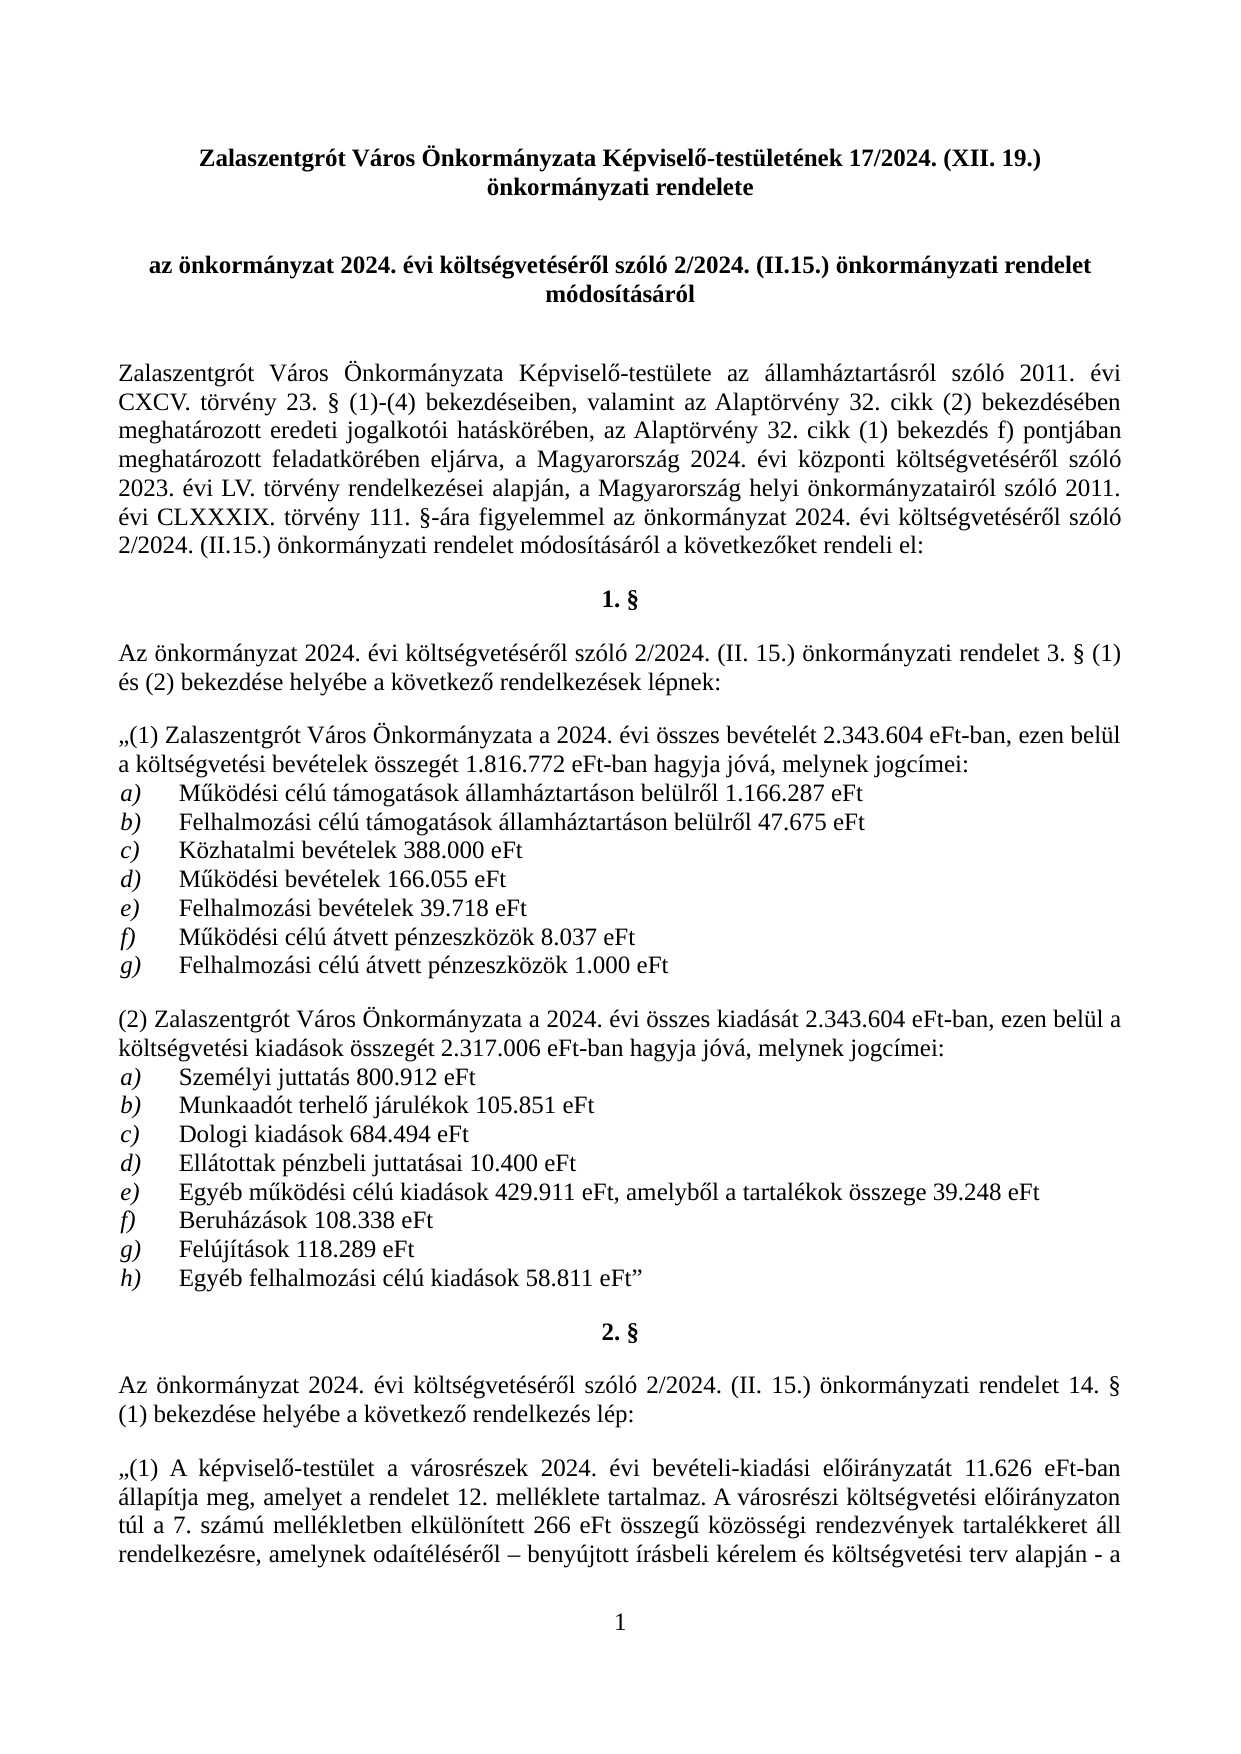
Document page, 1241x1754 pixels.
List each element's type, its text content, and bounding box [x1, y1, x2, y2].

text Zalaszentgrót Város Önkormányzata Képviselő-testülete az államháztartásról szóló 2011. évi CXCV. törvény 23. § (1)-(4) bekezdéseiben, valamint az Alaptörvény 32. cikk (2) bekezdésében meghatározott eredeti jogalkotói hatáskörében, az Alaptörvény 32. cikk (1) bekezdés f) pontjában meghatározott feladatkörében eljárva, a Magyarország 2024. évi központi költségvetéséről szóló 2023. évi LV. törvény rendelkezései alapján, a Magyarország helyi önkormányzatairól szóló 2011. évi CLXXXIX. törvény 111. §-ára figyelemmel az önkormányzat 2024. évi költségvetéséről szóló 2/2024. (II.15.) önkormányzati rendelet módosításáról a következőket rendeli el: [118, 358, 1122, 559]
text b) Munkaadót terhelő járulékok 105.851 eFt [120, 1091, 1122, 1119]
text d) Ellátottak pénzbeli juttatásai 10.400 eFt [120, 1148, 1122, 1177]
text az önkormányzat 2024. évi költségvetéséről szóló 2/2024. (II.15.) önkormányzati rendelet módosításáról [118, 251, 1122, 308]
text Az önkormányzat 2024. évi költségvetéséről szóló 2/2024. (II. 15.) önkormányzati rendelet 3. § (1) és (2) bekezdése helyébe a következő rendelkezések lépnek: [118, 638, 1122, 696]
text a) Működési célú támogatások államháztartáson belülről 1.166.287 eFt [120, 778, 1122, 807]
text „(1) Zalaszentgrót Város Önkormányzata a 2024. évi összes bevételét 2.343.604 eFt-ban, ezen belül a költségvetési bevételek összegét 1.816.772 eFt-ban hagyja jóvá, melynek jogcímei: [118, 721, 1122, 778]
text f) Beruházások 108.338 eFt [120, 1206, 1122, 1234]
text g) Felújítások 118.289 eFt [120, 1234, 1122, 1263]
text (2) Zalaszentgrót Város Önkormányzata a 2024. évi összes kiadását 2.343.604 eFt-ban, ezen belül a költségvetési kiadások összegét 2.317.006 eFt-ban hagyja jóvá, melynek jogcímei: [118, 1004, 1122, 1062]
text h) Egyéb felhalmozási célú kiadások 58.811 eFt” [120, 1263, 1122, 1292]
text 2. § [118, 1317, 1122, 1346]
text e) Felhalmozási bevételek 39.718 eFt [120, 893, 1122, 922]
text g) Felhalmozási célú átvett pénzeszközök 1.000 eFt [120, 951, 1122, 979]
text Zalaszentgrót Város Önkormányzata Képviselő-testületének 17/2024. (XII. 19.) önkormányzati rendelete [118, 143, 1122, 201]
text f) Működési célú átvett pénzeszközök 8.037 eFt [120, 922, 1122, 951]
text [118, 1453, 1122, 1568]
text b) Felhalmozási célú támogatások államháztartáson belülről 47.675 eFt [120, 807, 1122, 836]
text a) Személyi juttatás 800.912 eFt [120, 1062, 1122, 1091]
text d) Működési bevételek 166.055 eFt [120, 864, 1122, 893]
text c) Dologi kiadások 684.494 eFt [120, 1119, 1122, 1148]
text 1. § [118, 584, 1122, 613]
text e) Egyéb működési célú kiadások 429.911 eFt, amelyből a tartalékok összege 39.248 eFt [120, 1177, 1122, 1206]
text c) Közhatalmi bevételek 388.000 eFt [120, 836, 1122, 864]
text Az önkormányzat 2024. évi költségvetéséről szóló 2/2024. (II. 15.) önkormányzati rendelet 14. § (1) bekezdése helyébe a következő rendelkezés lép: [118, 1371, 1122, 1428]
